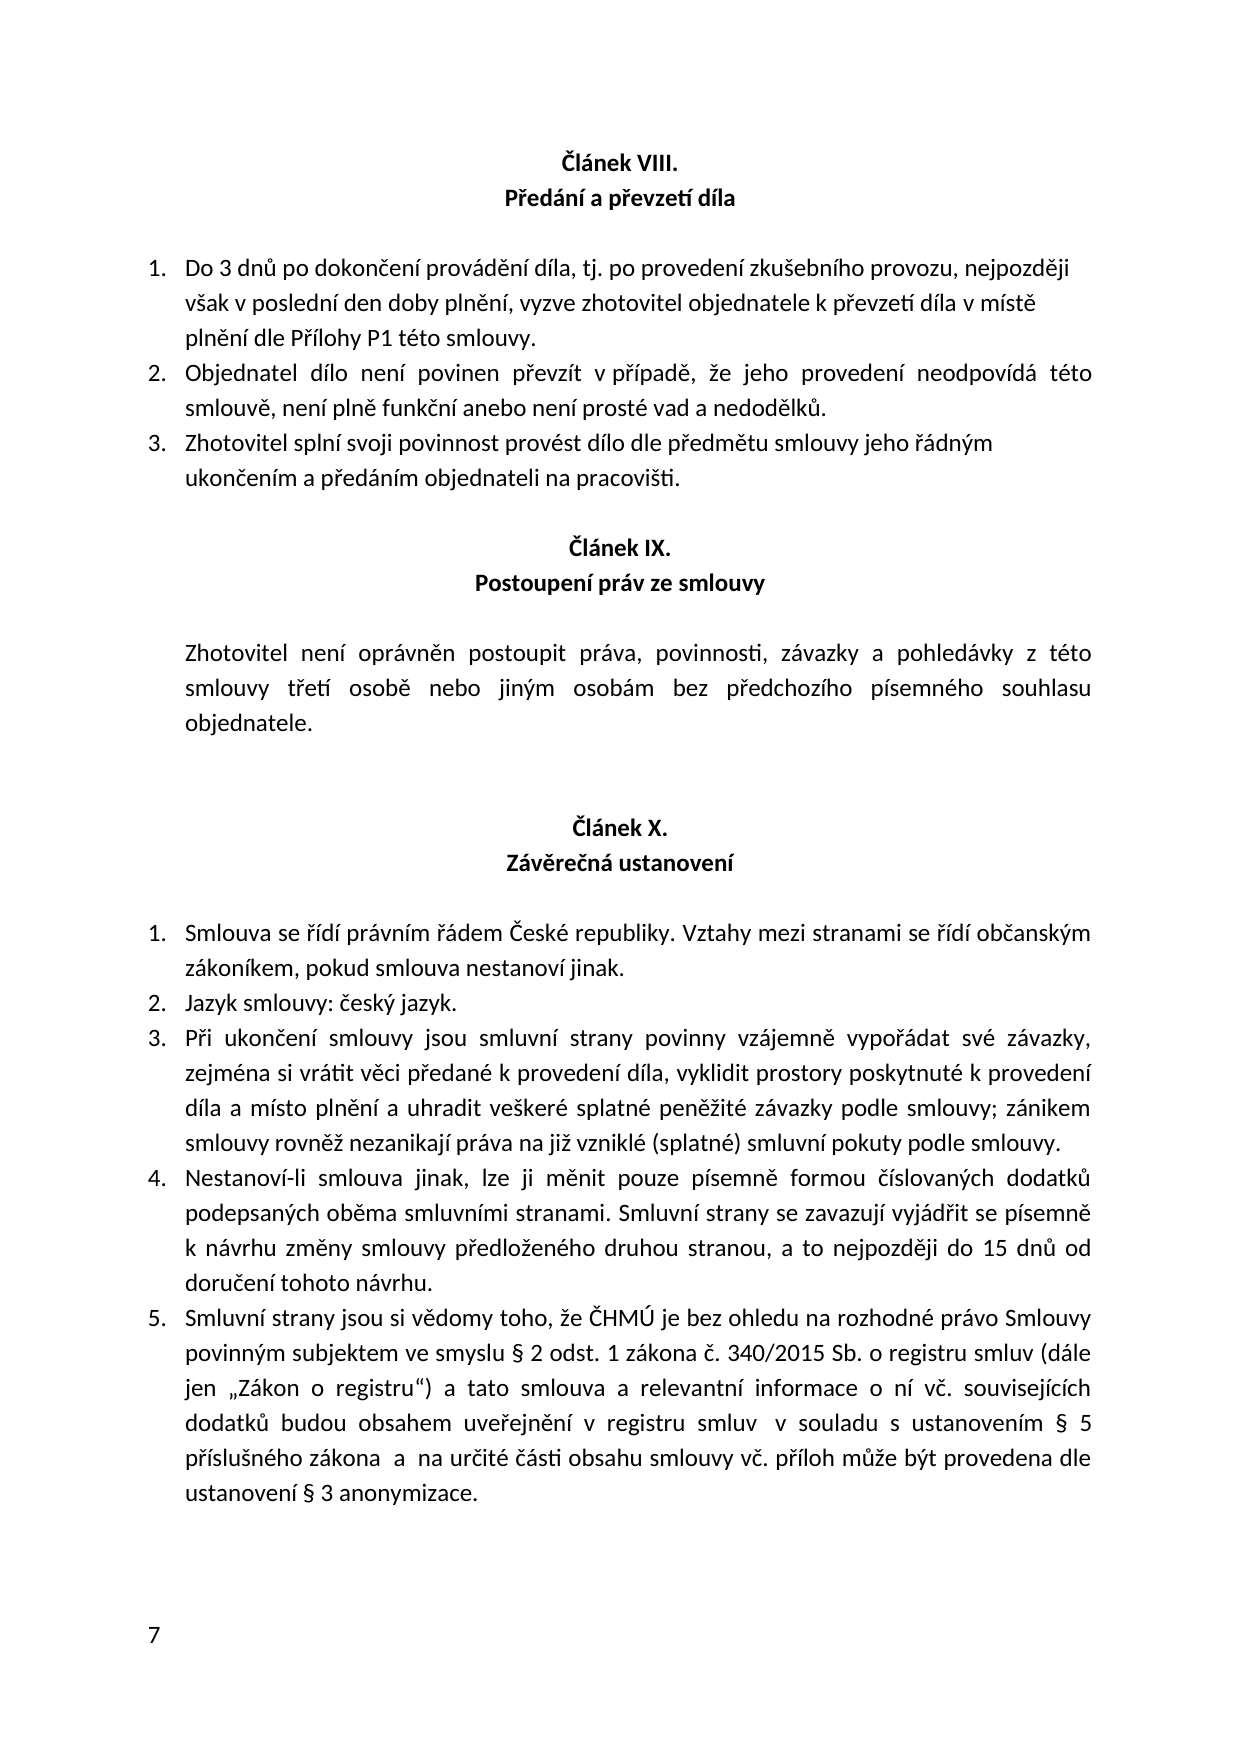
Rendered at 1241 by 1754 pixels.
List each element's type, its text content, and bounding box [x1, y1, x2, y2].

list Závěrečná ustanovení [148, 848, 1093, 878]
list Při ukončení smlouvy jsou smluvní strany povinny vzájemně vypořádat své závazky, zejména si vrátit věci předané k provedení díla, vyklidit prostory poskytnuté k provedení díla a místo plnění a uhradit veškeré splatné peněžité závazky podle smlouvy; zánikem smlouvy rovněž nezanikají práva na již vzniklé (splatné) smluvní pokuty podle smlouvy. [148, 1023, 1093, 1158]
list Předání a převzetí díla [148, 183, 1093, 213]
text Zhotovitel není oprávněn postoupit práva, povinnosti, závazky a pohledávky z této smlouvy třetí osobě nebo jiným osobám bez předchozího písemného souhlasu objednatele. [185, 638, 1093, 738]
list Článek VIII. [148, 148, 1093, 178]
list Článek X. [148, 813, 1093, 843]
list Smluvní strany jsou si vědomy toho, že ČHMÚ je bez ohledu na rozhodné právo Smlouvy povinným subjektem ve smyslu § 2 odst. 1 zákona č. 340/2015 Sb. o registru smluv (dále jen „Zákon o registru“) a tato smlouva a relevantní informace o ní vč. souvisejících dodatků budou obsahem uveřejnění v registru smluv v souladu s ustanovením § 5 příslušného zákona a na určité části obsahu smlouvy vč. příloh může být provedena dle ustanovení § 3 anonymizace. [148, 1303, 1093, 1508]
list Jazyk smlouvy: český jazyk. [148, 988, 1093, 1018]
list Do 3 dnů po dokončení provádění díla, tj. po provedení zkušebního provozu, nejpozději však v poslední den doby plnění, vyzve zhotovitel objednatele k převzetí díla v místě plnění dle Přílohy P1 této smlouvy. [148, 253, 1093, 353]
list Článek IX. [148, 533, 1093, 563]
list Zhotovitel splní svoji povinnost provést dílo dle předmětu smlouvy jeho řádným ukončením a předáním objednateli na pracovišti. [148, 428, 1093, 493]
list Smlouva se řídí právním řádem České republiky. Vztahy mezi stranami se řídí občanským zákoníkem, pokud smlouva nestanoví jinak. [148, 918, 1093, 983]
list Nestanoví-li smlouva jinak, lze ji měnit pouze písemně formou číslovaných dodatků podepsaných oběma smluvními stranami. Smluvní strany se zavazují vyjádřit se písemně k návrhu změny smlouvy předloženého druhou stranou, a to nejpozději do 15 dnů od doručení tohoto návrhu. [148, 1163, 1093, 1298]
list Postoupení práv ze smlouvy [148, 568, 1093, 598]
list Objednatel dílo není povinen převzít v případě, že jeho provedení neodpovídá této smlouvě, není plně funkční anebo není prosté vad a nedodělků. [148, 358, 1093, 423]
